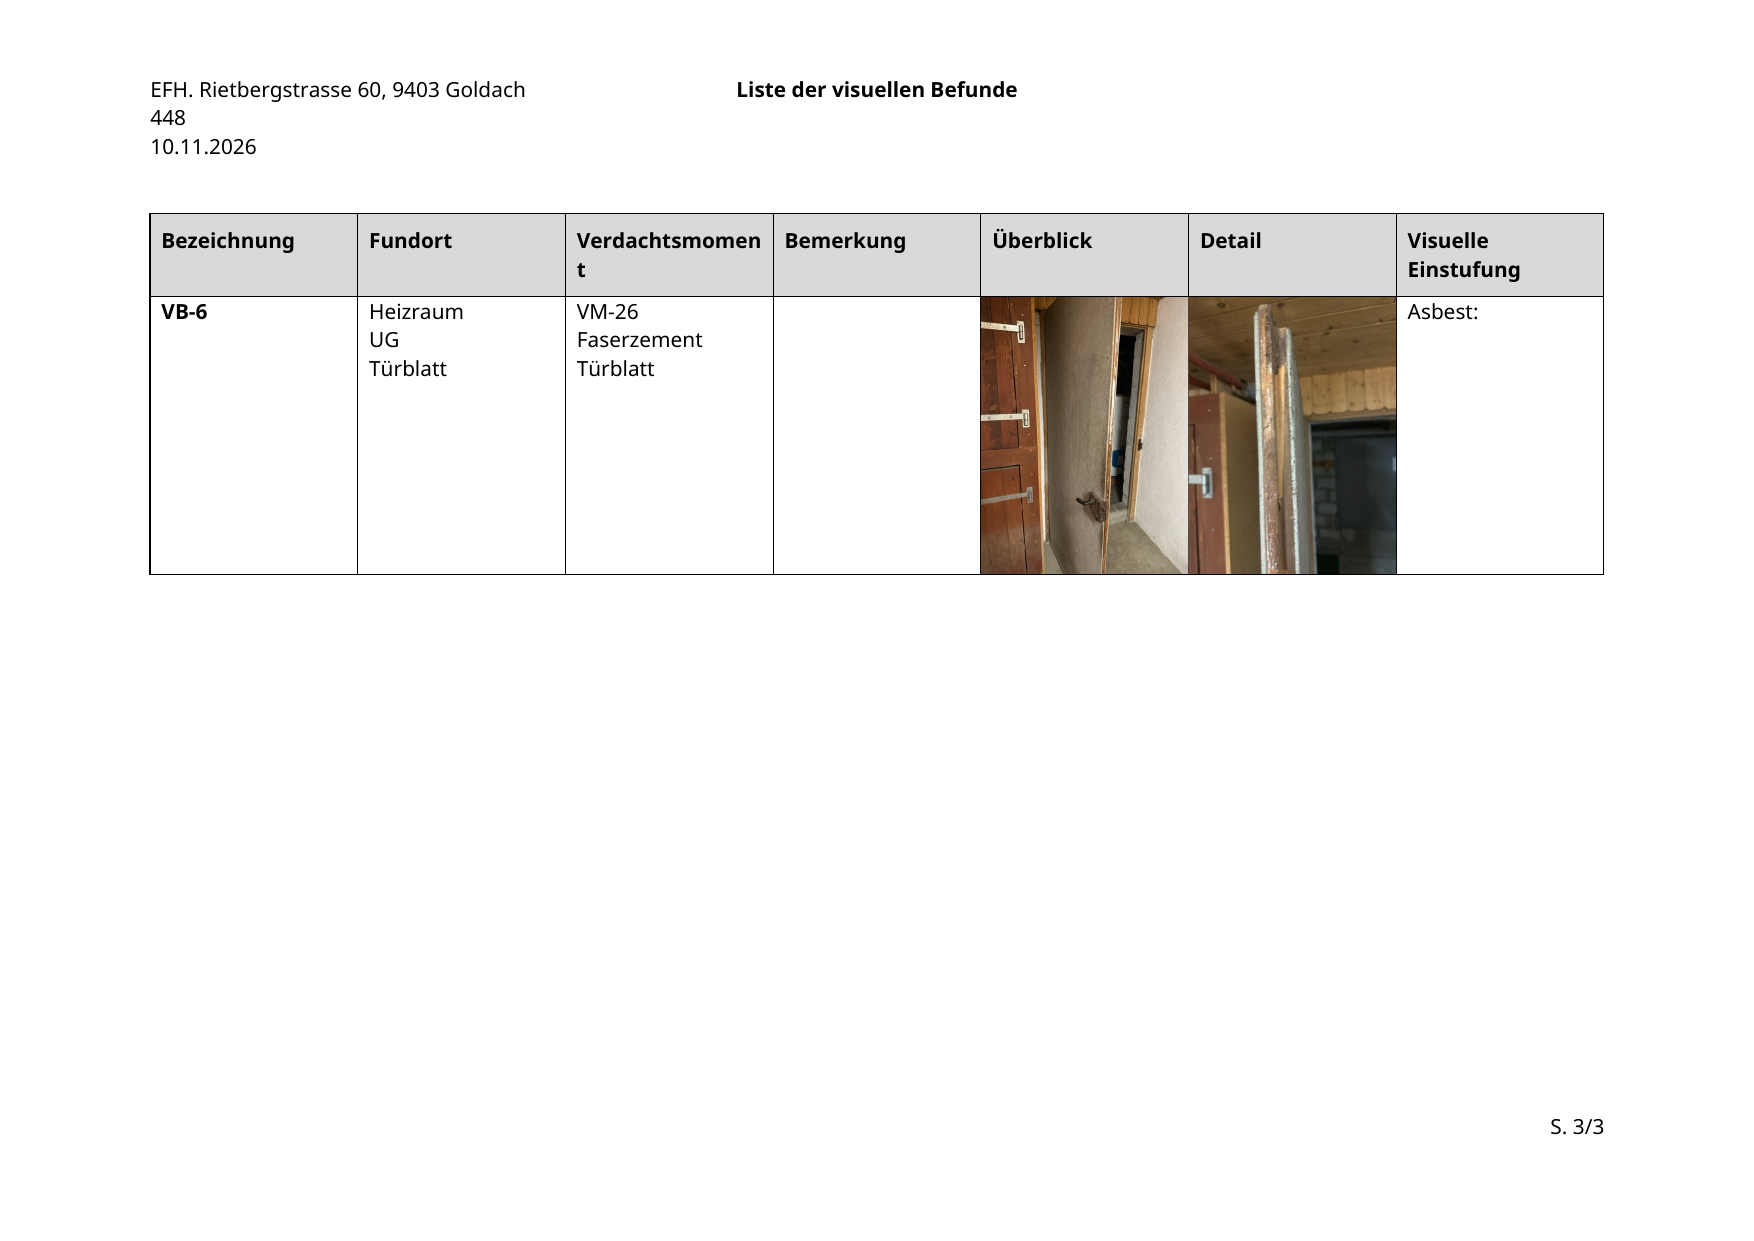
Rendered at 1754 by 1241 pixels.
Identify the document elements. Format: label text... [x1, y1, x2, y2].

table_header Verdachtsmoment [566, 214, 773, 296]
table_cell VB-6 [151, 297, 357, 574]
table_header Bemerkung [774, 214, 980, 296]
table_header Visuelle Einstufung [1397, 214, 1603, 296]
table_header Fundort [358, 214, 565, 296]
table_cell [774, 297, 980, 574]
table_header Überblick [981, 214, 1188, 296]
table_header Bezeichnung [151, 214, 357, 296]
table_header Detail [1189, 214, 1396, 296]
picture [980, 297, 1397, 574]
table_cell Heizraum UG Türblatt [358, 297, 565, 574]
table_cell Asbest: [1397, 297, 1603, 574]
table_cell VM-26 Faserzement Türblatt [566, 297, 773, 574]
